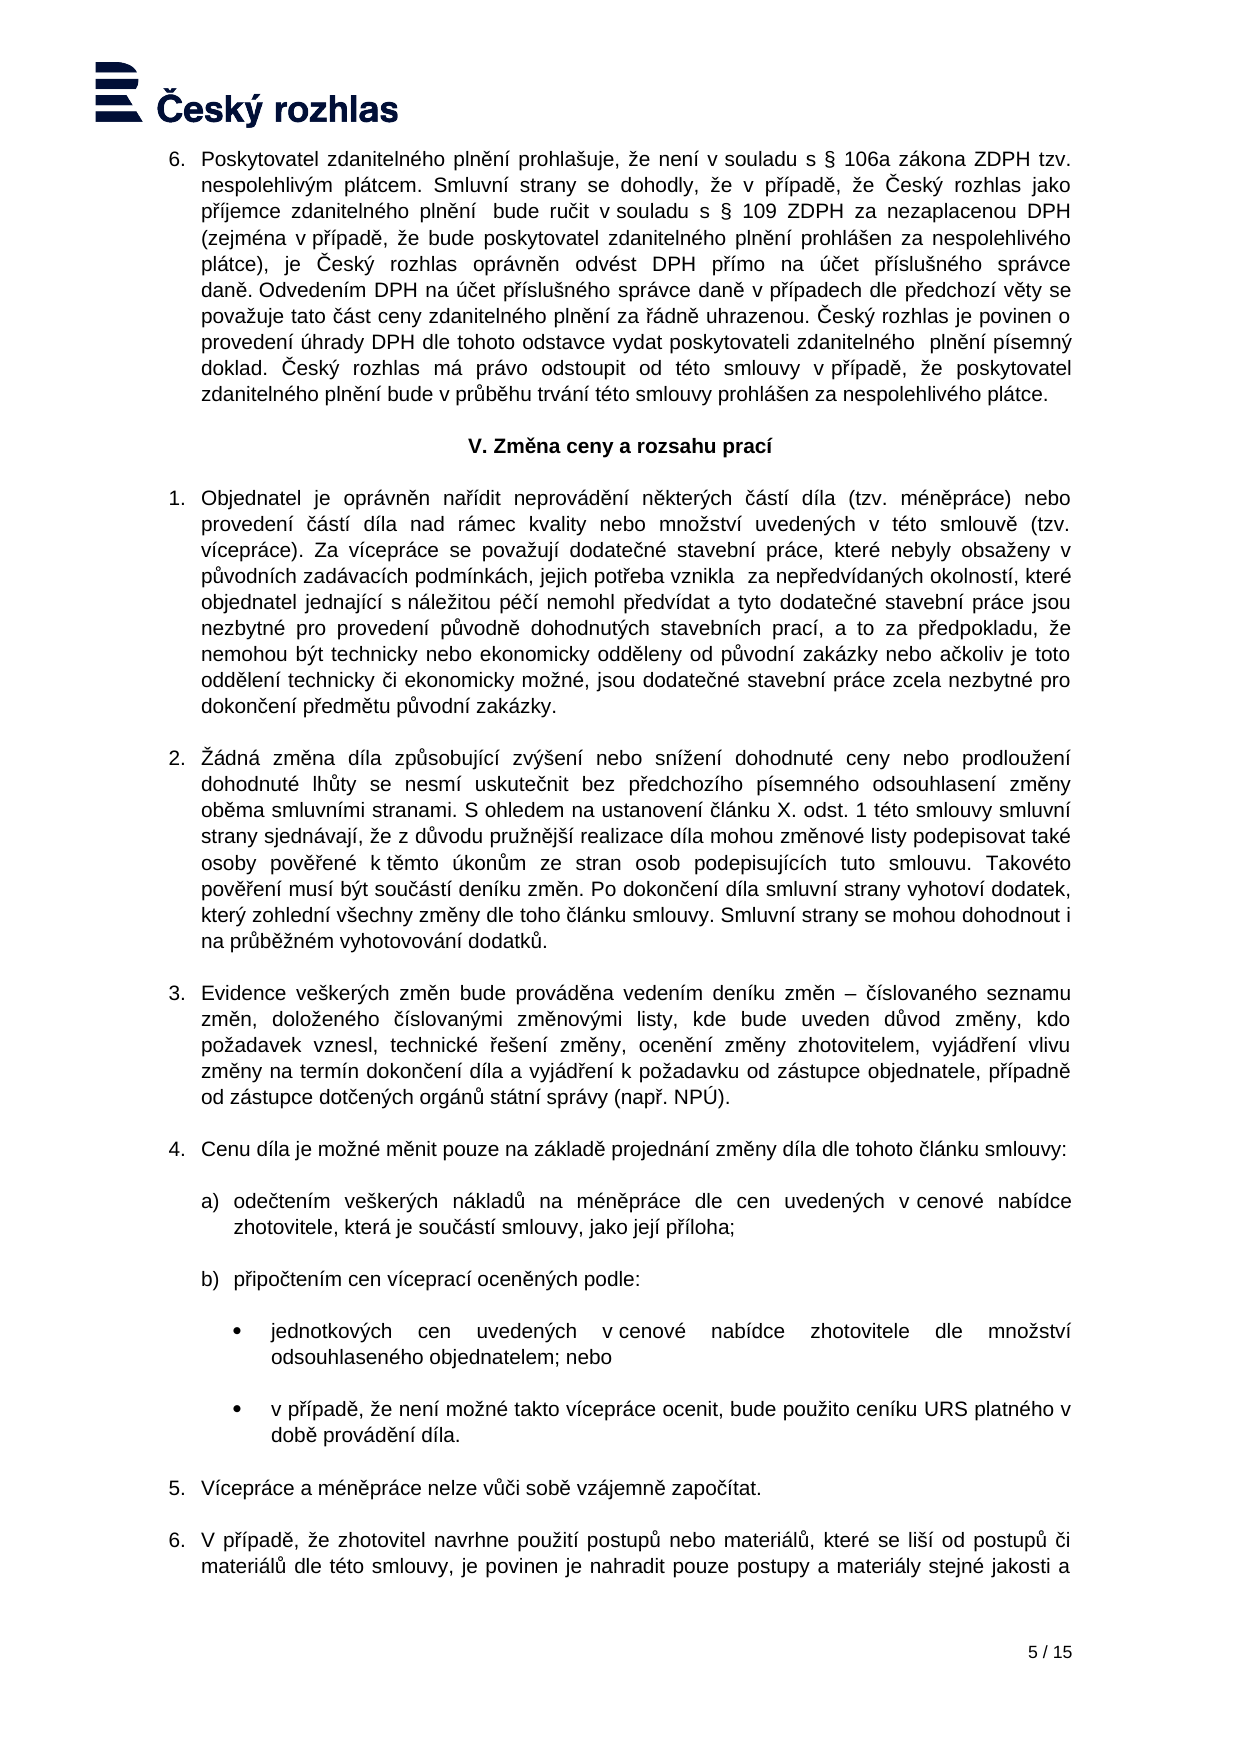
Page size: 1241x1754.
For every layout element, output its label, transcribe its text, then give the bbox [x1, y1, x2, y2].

list připočtením cen víceprací oceněných podle: [201, 1266, 1072, 1292]
list Poskytovatel zdanitelného plnění prohlašuje, že není v souladu s § 106a zákona ZDPH tzv. nespolehlivým plátcem. Smluvní strany se dohodly, že v případě, že Český rozhlas jako příjemce zdanitelného plnění bude ručit v souladu s § 109 ZDPH za nezaplacenou DPH (zejména v případě, že bude poskytovatel zdanitelného plnění prohlášen za nespolehlivého plátce), je Český rozhlas oprávněn odvést DPH přímo na účet příslušného správce daně. Odvedením DPH na účet příslušného správce daně v případech dle předchozí věty se považuje tato část ceny zdanitelného plnění za řádně uhrazenou. Český rozhlas je povinen o provedení úhrady DPH dle tohoto odstavce vydat poskytovateli zdanitelného plnění písemný doklad. Český rozhlas má právo odstoupit od této smlouvy v případě, že poskytovatel zdanitelného plnění bude v průběhu trvání této smlouvy prohlášen za nespolehlivého plátce. [168, 146, 1072, 406]
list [168, 1526, 1072, 1578]
list Objednatel je oprávněn nařídit neprovádění některých částí díla (tzv. méněpráce) nebo provedení částí díla nad rámec kvality nebo množství uvedených v této smlouvě (tzv. vícepráce). Za vícepráce se považují dodatečné stavební práce, které nebyly obsaženy v původních zadávacích podmínkách, jejich potřeba vznikla za nepředvídaných okolností, které objednatel jednající s náležitou péčí nemohl předvídat a tyto dodatečné stavební práce jsou nezbytné pro provedení původně dohodnutých stavebních prací, a to za předpokladu, že nemohou být technicky nebo ekonomicky odděleny od původní zakázky nebo ačkoliv je toto oddělení technicky či ekonomicky možné, jsou dodatečné stavební práce zcela nezbytné pro dokončení předmětu původní zakázky. [168, 484, 1072, 719]
list v případě, že není možné takto vícepráce ocenit, bude použito ceníku URS platného v době provádění díla. [233, 1396, 1072, 1448]
list Vícepráce a méněpráce nelze vůči sobě vzájemně započítat. [168, 1474, 1072, 1500]
list Evidence veškerých změn bude prováděna vedením deníku změn – číslovaného seznamu změn, doloženého číslovanými změnovými listy, kde bude uveden důvod změny, kdo požadavek vznesl, technické řešení změny, ocenění změny zhotovitelem, vyjádření vlivu změny na termín dokončení díla a vyjádření k požadavku od zástupce objednatele, případně od zástupce dotčených orgánů státní správy (např. NPÚ). [168, 979, 1072, 1109]
list Žádná změna díla způsobující zvýšení nebo snížení dohodnuté ceny nebo prodloužení dohodnuté lhůty se nesmí uskutečnit bez předchozího písemného odsouhlasení změny oběma smluvními stranami. S ohledem na ustanovení článku X. odst. 1 této smlouvy smluvní strany sjednávají, že z důvodu pružnější realizace díla mohou změnové listy podepisovat také osoby pověřené k těmto úkonům ze stran osob podepisujících tuto smlouvu. Takovéto pověření musí být součástí deníku změn. Po dokončení díla smluvní strany vyhotoví dodatek, který zohlední všechny změny dle toho článku smlouvy. Smluvní strany se mohou dohodnout i na průběžném vyhotovování dodatků. [168, 745, 1072, 953]
list jednotkových cen uvedených v cenové nabídce zhotovitele dle množství odsouhlaseného objednatelem; nebo [233, 1318, 1072, 1370]
picture [95, 62, 398, 128]
list odečtením veškerých nákladů na méněpráce dle cen uvedených v cenové nabídce zhotovitele, která je součástí smlouvy, jako její příloha; [201, 1188, 1072, 1240]
list Cenu díla je možné měnit pouze na základě projednání změny díla dle tohoto článku smlouvy: [168, 1136, 1072, 1162]
subtitle Změna ceny a rozsahu prací [168, 432, 1072, 458]
